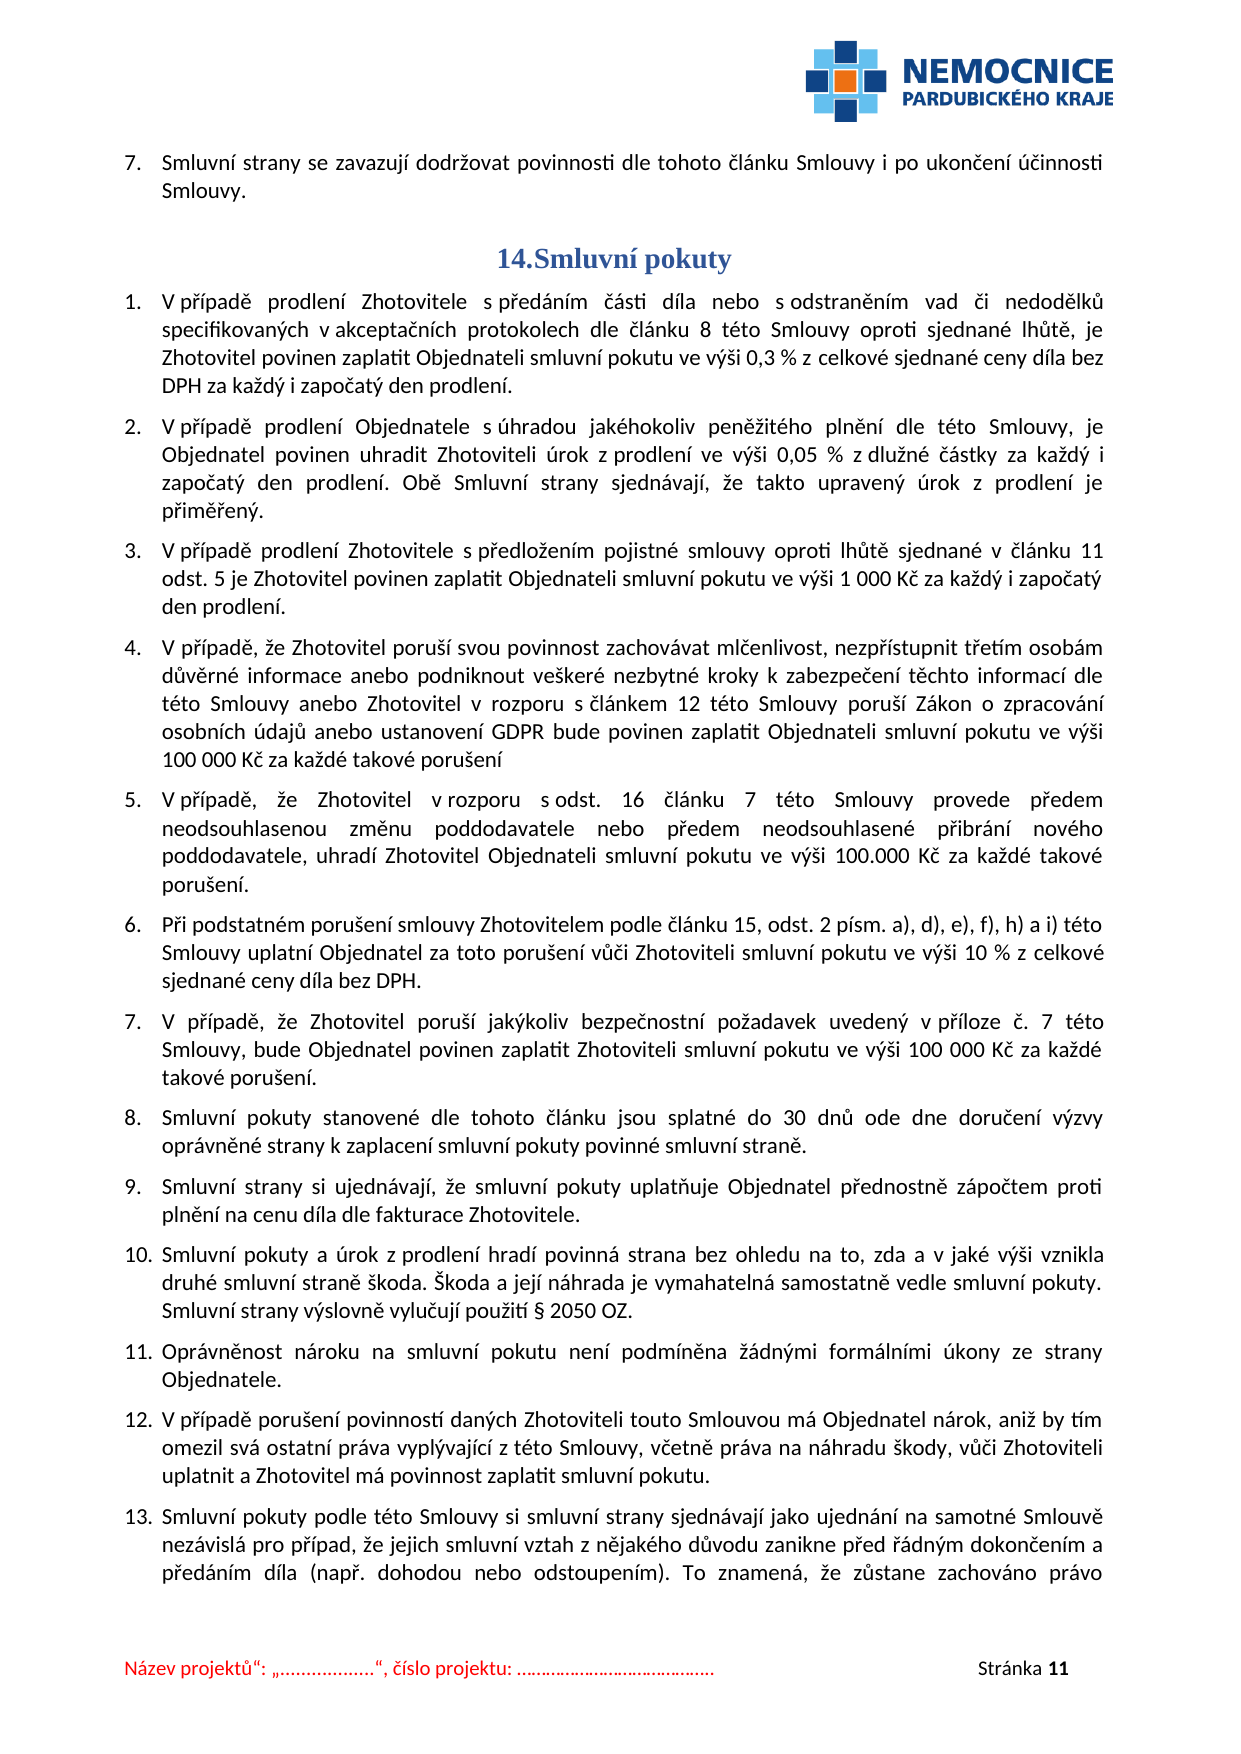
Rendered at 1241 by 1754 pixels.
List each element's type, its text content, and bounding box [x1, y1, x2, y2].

list Oprávněnost nároku na smluvní pokutu není podmíněna žádnými formálními úkony ze strany Objednatele. [124, 1337, 1104, 1393]
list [124, 1502, 1104, 1586]
list Při podstatném porušení smlouvy Zhotovitelem podle článku 15, odst. 2 písm. a), d), e), f), h) a i) této Smlouvy uplatní Objednatel za toto porušení vůči Zhotoviteli smluvní pokutu ve výši 10 % z celkové sjednané ceny díla bez DPH. [124, 910, 1104, 994]
list V případě prodlení Objednatele s úhradou jakéhokoliv peněžitého plnění dle této Smlouvy, je Objednatel povinen uhradit Zhotoviteli úrok z prodlení ve výši 0,05 % z dlužné částky za každý i započatý den prodlení. Obě Smluvní strany sjednávají, že takto upravený úrok z prodlení je přiměřený. [124, 412, 1104, 524]
list V případě, že Zhotovitel poruší svou povinnost zachovávat mlčenlivost, nezpřístupnit třetím osobám důvěrné informace anebo podniknout veškeré nezbytné kroky k zabezpečení těchto informací dle této Smlouvy anebo Zhotovitel v rozporu s článkem 12 této Smlouvy poruší Zákon o zpracování osobních údajů anebo ustanovení GDPR bude povinen zaplatit Objednateli smluvní pokutu ve výši 100 000 Kč za každé takové porušení [124, 633, 1104, 773]
list V případě, že Zhotovitel v rozporu s odst. 16 článku 7 této Smlouvy provede předem neodsouhlasenou změnu poddodavatele nebo předem neodsouhlasené přibrání nového poddodavatele, uhradí Zhotovitel Objednateli smluvní pokutu ve výši 100.000 Kč za každé takové porušení. [124, 786, 1104, 898]
list Smluvní pokuty stanovené dle tohoto článku jsou splatné do 30 dnů ode dne doručení výzvy oprávněné strany k zaplacení smluvní pokuty povinné smluvní straně. [124, 1103, 1104, 1159]
list V případě prodlení Zhotovitele s předáním části díla nebo s odstraněním vad či nedodělků specifikovaných v akceptačních protokolech dle článku 8 této Smlouvy oproti sjednané lhůtě, je Zhotovitel povinen zaplatit Objednateli smluvní pokutu ve výši 0,3 % z celkové sjednané ceny díla bez DPH za každý i započatý den prodlení. [124, 287, 1104, 399]
list V případě prodlení Zhotovitele s předložením pojistné smlouvy oproti lhůtě sjednané v článku 11 odst. 5 je Zhotovitel povinen zaplatit Objednateli smluvní pokutu ve výši 1 000 Kč za každý i započatý den prodlení. [124, 536, 1104, 621]
list Smluvní strany se zavazují dodržovat povinnosti dle tohoto článku Smlouvy i po ukončení účinnosti Smlouvy. [124, 148, 1104, 204]
picture [804, 39, 1113, 123]
list Smluvní pokuty a úrok z prodlení hradí povinná strana bez ohledu na to, zda a v jaké výši vznikla druhé smluvní straně škoda. Škoda a její náhrada je vymahatelná samostatně vedle smluvní pokuty. Smluvní strany výslovně vylučují použití § 2050 OZ. [124, 1240, 1104, 1324]
list Smluvní strany si ujednávají, že smluvní pokuty uplatňuje Objednatel přednostně zápočtem proti plnění na cenu díla dle fakturace Zhotovitele. [124, 1172, 1104, 1228]
list V případě, že Zhotovitel poruší jakýkoliv bezpečnostní požadavek uvedený v příloze č. 7 této Smlouvy, bude Objednatel povinen zaplatit Zhotoviteli smluvní pokutu ve výši 100 000 Kč za každé takové porušení. [124, 1007, 1104, 1091]
subtitle Smluvní pokuty [124, 241, 1104, 275]
list V případě porušení povinností daných Zhotoviteli touto Smlouvou má Objednatel nárok, aniž by tím omezil svá ostatní práva vyplývající z této Smlouvy, včetně práva na náhradu škody, vůči Zhotoviteli uplatnit a Zhotovitel má povinnost zaplatit smluvní pokutu. [124, 1406, 1104, 1489]
